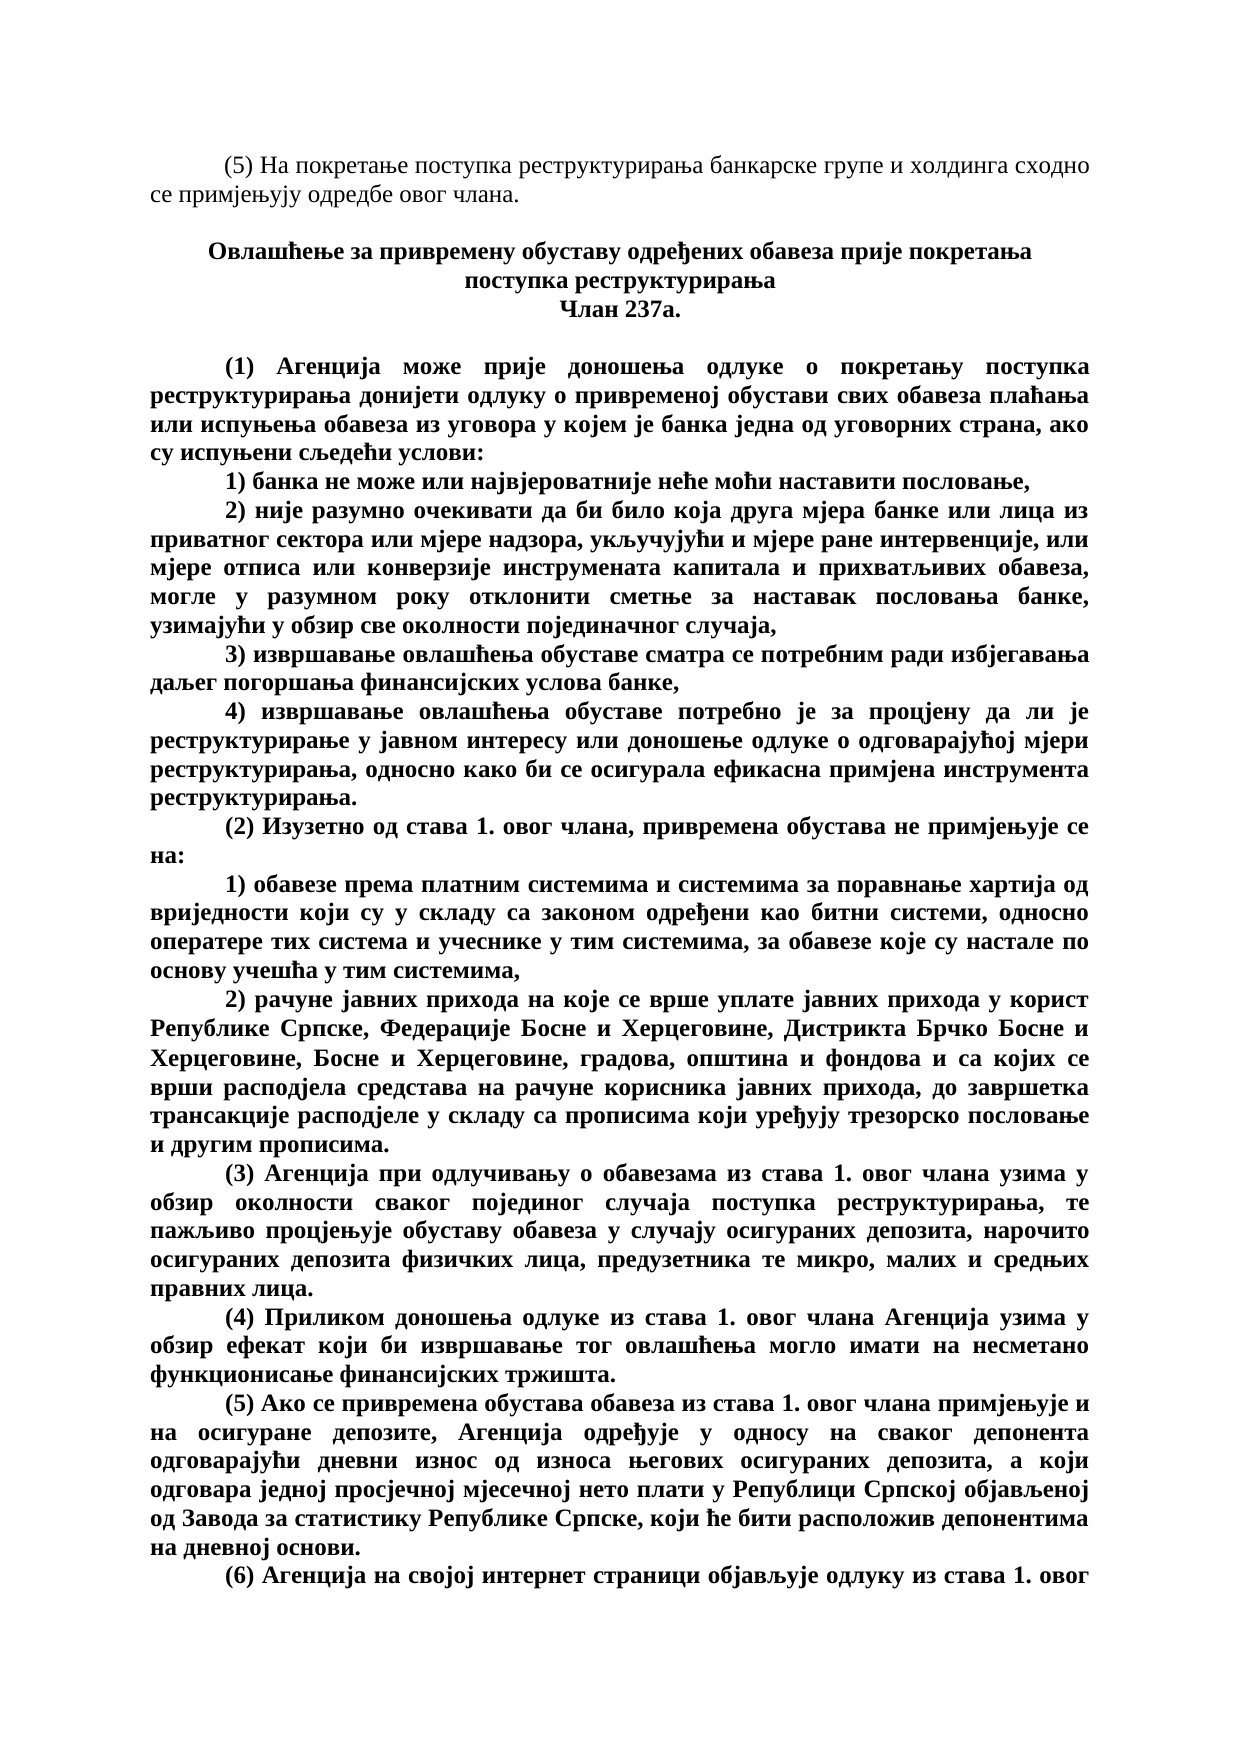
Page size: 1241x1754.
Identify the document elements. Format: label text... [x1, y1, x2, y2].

text (1) Агенција може прије доношења одлуке о покретању поступка реструктурирања донијети одлуку о привременој обустави свих обавеза плаћања или испуњења обавеза из уговора у којем је банка једна од уговорних страна, ако су испуњени сљедећи услови: [150, 351, 1090, 466]
text (3) Агенција при одлучивању о обавезама из става 1. овог члана узима у обзир околности сваког појединог случаја поступка реструктурирања, те пажљиво процјењује обуставу обавеза у случају осигураних депозита, нарочито осигураних депозита физичких лица, предузетника те микро, малих и средњих правних лица. [150, 1158, 1090, 1302]
text 3) извршавање овлашћења обуставе сматра се потребним ради избјегавања даљег погоршања финансијских услова банке, [150, 639, 1090, 696]
text поступка реструктурирања [150, 265, 1090, 294]
text 1) обавезе према платним системима и системима за поравнање хартија од вриједности који су у складу са законом одређени као битни системи, односно оператерe тих система и учеснике у тим системима, за обавезе које су настале по основу учешћа у тим системима, [150, 869, 1090, 984]
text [150, 1561, 1090, 1589]
text 2) рачуне јавних прихода на које се врше уплате јавних прихода у корист Републике Српске, Федерације Босне и Херцеговине, Дистрикта Брчко Босне и Херцеговине, Босне и Херцеговине, градова, општина и фондова и са којих се врши расподјела средстава на рачуне корисника јавних прихода, до завршетка трансакције расподјеле у складу са прописима који уређују трезорско пословање и другим прописима. [150, 984, 1090, 1158]
text 4) извршавање овлашћења обуставе потребно је за процјену да ли је реструктурирање у јавном интересу или доношење одлуке о одговарајућој мјери реструктурирања, односно како би се осигурала ефикасна примјена инструмента реструктурирања. [150, 696, 1090, 811]
text (2) Изузетно од става 1. овог члана, привремена обустава не примјењује се на: [150, 811, 1090, 869]
text 1) банка не може или највјероватније неће моћи наставити пословање, [150, 466, 1090, 495]
text (5) Ако се привремена обустава обавеза из става 1. овог члана примјењује и на осигуране депозите, Агенција одређује у односу на сваког депонента одговарајући дневни износ од износа његових осигураних депозита, а који одговара једној просјечној мјесечној нето плати у Републици Српској објављеној од Завода за статистику Републике Српске, који ће бити расположив депонентима на дневној основи. [150, 1388, 1090, 1561]
text 2) није разумно очекивати да би било која друга мјера банке или лица из приватног сектора или мјере надзора, укључујући и мјере ране интервенције, или мјере отписа или конверзије инструмената капитала и прихватљивих обавеза, могле у разумном року отклонити сметње за наставак пословања банке, узимајући у обзир све околности појединачног случаја, [150, 495, 1090, 639]
text (4) Приликом доношења одлуке из става 1. овог члана Агенција узима у обзир ефекат који би извршавање тог овлашћења могло имати на несметано функционисање финансијских тржишта. [150, 1302, 1090, 1388]
text Члан 237а. [150, 294, 1090, 322]
text (5) На покретање поступка реструктурирања банкарске групе и холдинга сходно се примјењују одредбе овог члана. [150, 150, 1090, 207]
text Овлашћење за привремену обуставу одређених обавеза прије покретања [150, 236, 1090, 265]
